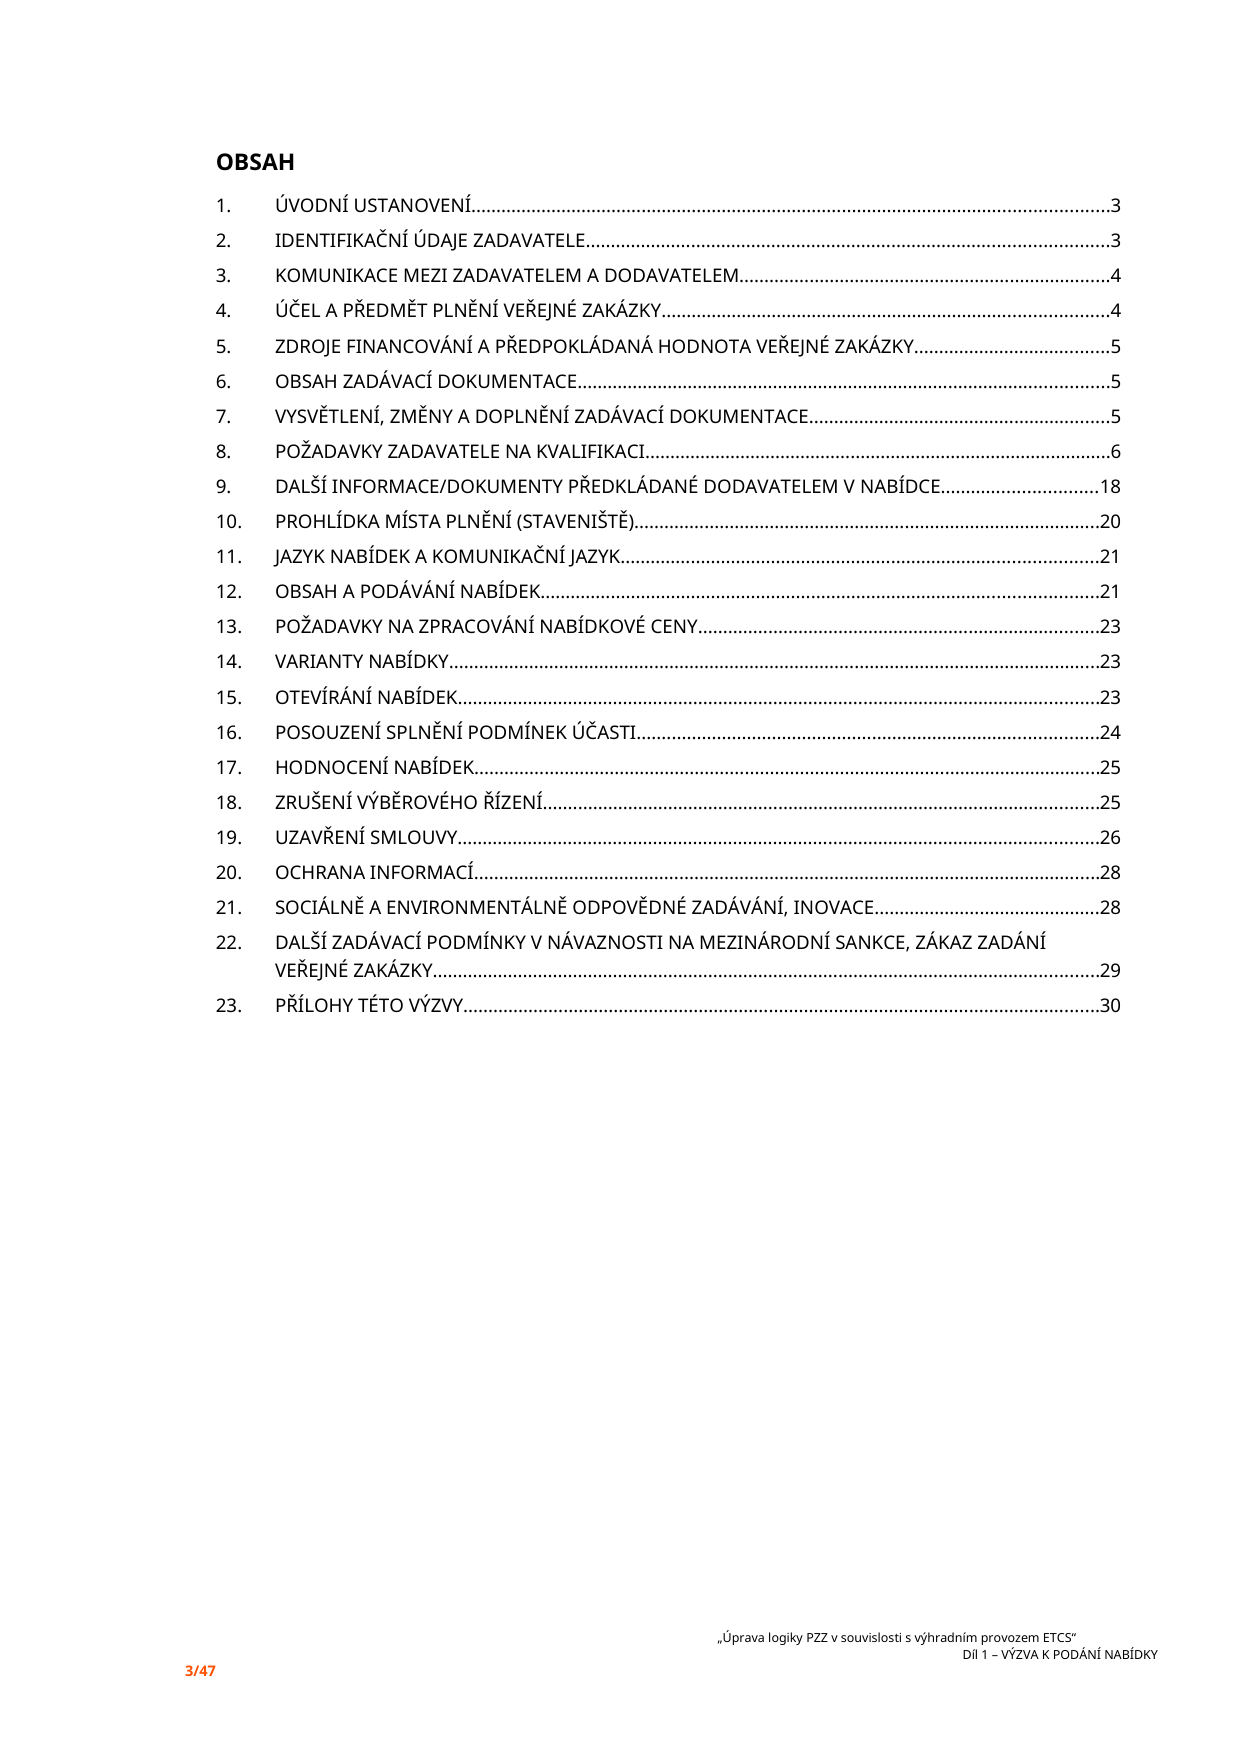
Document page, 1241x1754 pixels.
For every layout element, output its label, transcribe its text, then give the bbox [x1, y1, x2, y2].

text 3. KOMUNIKACE MEZI ZADAVATELEM a DODAVATELEM 4 [216, 263, 1122, 288]
text 9. DALŠÍ INFORMACE/DOKUMENTY PŘEDKLÁDANÉ DODAVATELEM V NABÍDCE 18 [216, 473, 1122, 499]
text 12. OBSAH A PODÁVÁNÍ NABÍDEK 21 [216, 579, 1122, 604]
text 17. HODNOCENÍ NABÍDEK 25 [216, 754, 1122, 780]
text 19. UZAVŘENÍ SMLOUVY 26 [216, 824, 1122, 850]
text 21. SOCIÁLNĚ A ENVIRONMENTÁLNĚ ODPOVĚDNÉ ZADÁVÁNÍ, INOVACE 28 [216, 894, 1122, 920]
text 2. IDENTIFIKAČNÍ ÚDAJE ZADAVATELE 3 [216, 228, 1122, 253]
text 1. ÚVODNÍ USTANOVENÍ 3 [216, 192, 1122, 218]
text 23. PŘÍLOHY TÉTO VÝZVY 30 [216, 992, 1122, 1017]
text 10. PROHLÍDKA MÍSTA PLNĚNÍ (STAVENIŠTĚ) 20 [216, 508, 1122, 534]
text 4. ÚČEL A PŘEDMĚT PLNĚNÍ VEŘEJNÉ ZAKÁZKY 4 [216, 298, 1122, 323]
text 8. POŽADAVKY ZADAVATELE NA KVALIFIKACI 6 [216, 438, 1122, 464]
text 18. ZRUŠENÍ VÝBĚROVÉHO ŘÍZENÍ 25 [216, 789, 1122, 815]
text 14. VARIANTY NABÍDKY 23 [216, 649, 1122, 674]
text 20. OCHRANA INFORMACÍ 28 [216, 859, 1122, 885]
text 6. OBSAH ZADÁVACÍ DOKUMENTACE 5 [216, 368, 1122, 393]
text 22. Další zadávací podmínky v návaznosti na MEZINÁRODNÍ sankce, zákaz zadání veřejné zakázky 29 [216, 930, 1122, 983]
text 16. POSOUZENÍ SPLNĚNÍ PODMÍNEK ÚČASTI 24 [216, 719, 1122, 744]
text 13. POŽADAVKY NA ZPRACOVÁNÍ NABÍDKOVÉ CENY 23 [216, 614, 1122, 639]
text 7. VYSVĚTLENÍ, ZMĚNY A DOPLNĚNÍ ZADÁVACÍ DOKUMENTACE 5 [216, 403, 1122, 429]
text 11. JAZYK NABÍDEK A KOMUNIKAČNÍ JAZYK 21 [216, 543, 1122, 569]
text 5. ZDROJE FINANCOVÁNÍ A PŘEDPOKLÁDANÁ HODNOTA VEŘEJNÉ ZAKÁZKY 5 [216, 333, 1122, 358]
text Obsah [216, 146, 1122, 177]
text 15. OTEVÍRÁNÍ NABÍDEK 23 [216, 684, 1122, 709]
